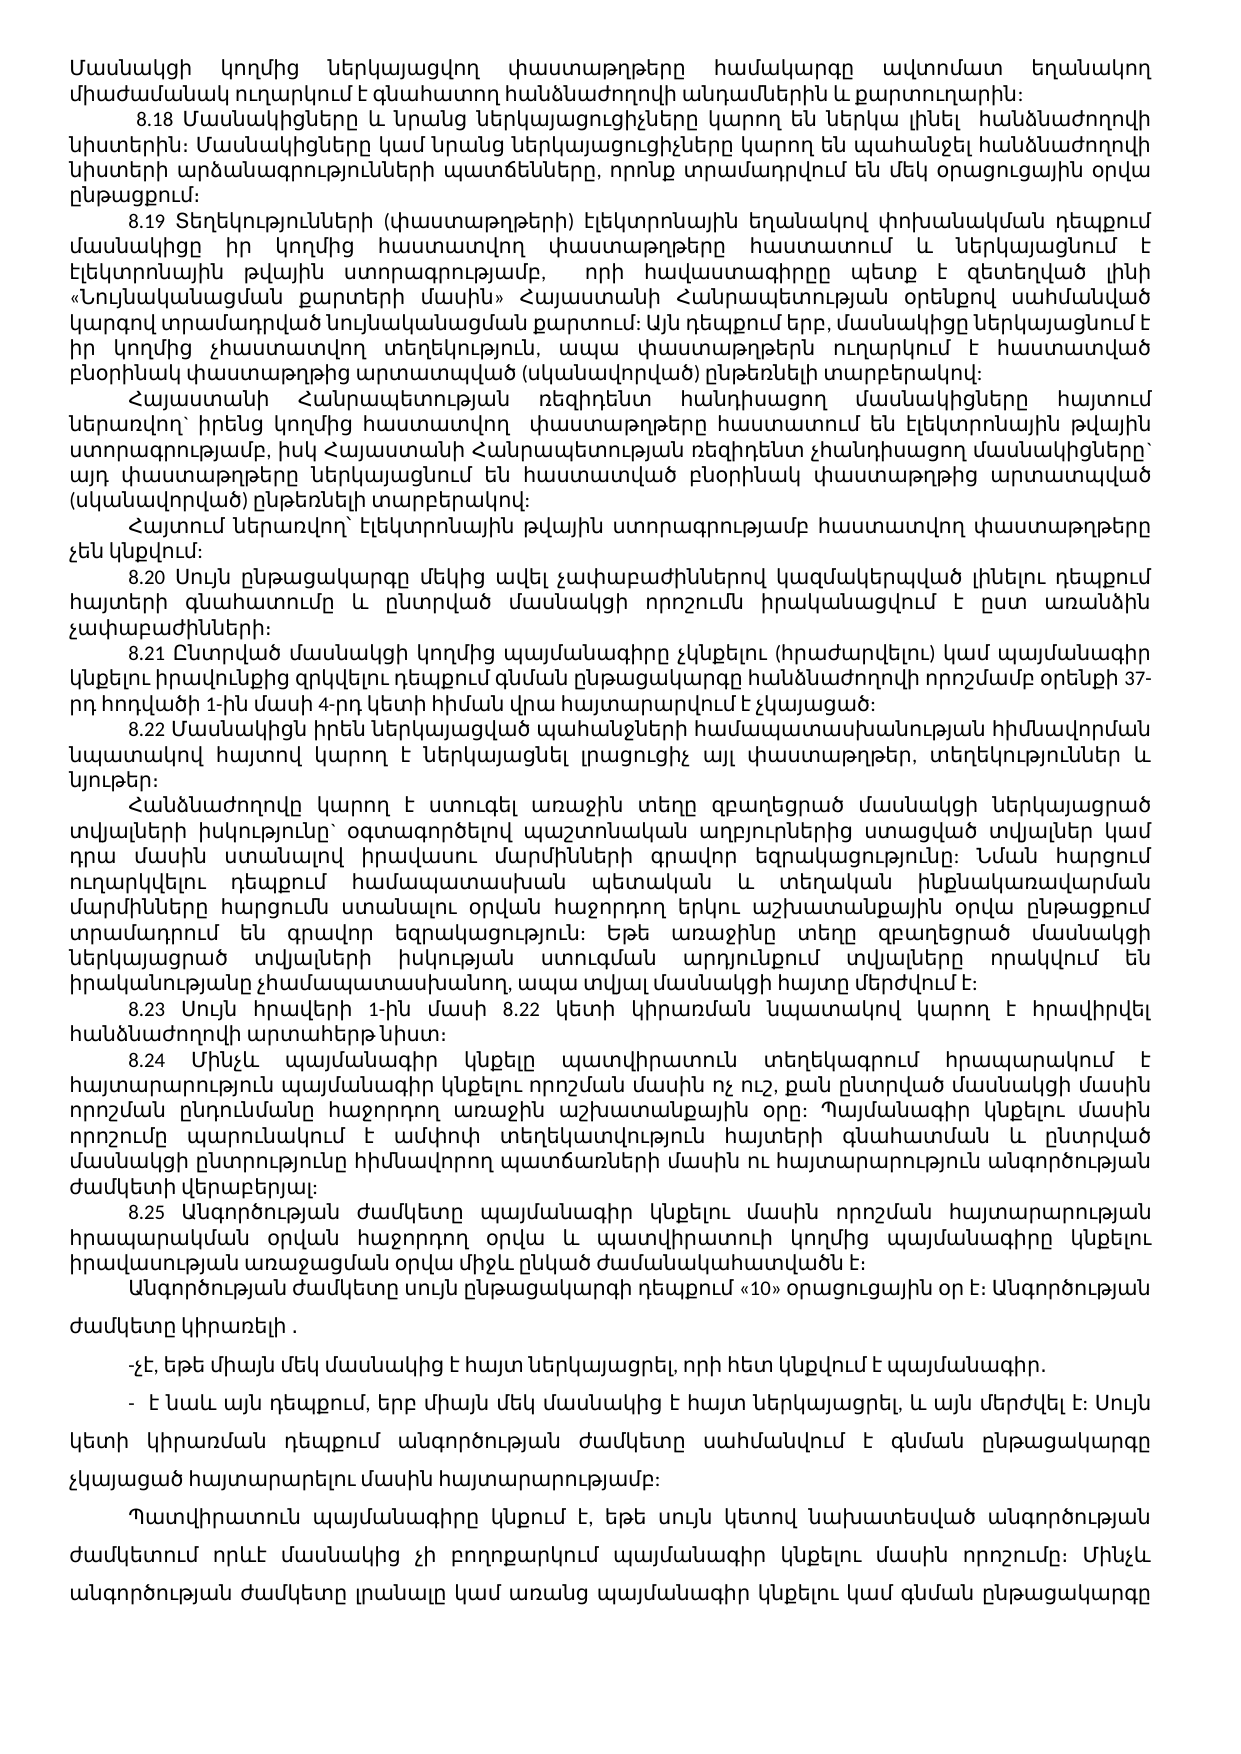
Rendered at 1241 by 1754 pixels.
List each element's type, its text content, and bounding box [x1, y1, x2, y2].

text 8.20 Սույն ընթացակարգը մեկից ավել չափաբաժիններով կազմակերպված լինելու դեպքում հայտերի գնահատումը և ընտրված մասնակցի որոշումն իրականացվում է ըստ առանձին չափաբաժինների։ [69, 564, 1152, 640]
text Հայտում ներառվող՝ էլեկտրոնային թվային ստորագրությամբ հաստատվող փաստաթղթերը չեն կնքվում: [69, 513, 1152, 564]
text 8.22 Մասնակիցն իրեն ներկայացված պահանջների համապատասխանության հիմնավորման նպատակով հայտով կարող է ներկայացնել լրացուցիչ այլ փաստաթղթեր, տեղեկություններ և նյութեր։ [69, 716, 1152, 793]
text Հայաստանի Հանրապետության ռեզիդենտ հանդիսացող մասնակիցները հայտում ներառվող` իրենց կողմից հաստատվող փաստաթղթերը հաստատում են էլեկտրոնային թվային ստորագրությամբ, իսկ Հայաստանի Հանրապետության ռեզիդենտ չհանդիսացող մասնակիցները` այդ փաստաթղթերը ներկայացնում են հաստատված բնօրինակ փաստաթղթից արտատպված (սկանավորված) ընթեռնելի տարբերակով: [69, 386, 1152, 513]
text - է նաև այն դեպքում, երբ միայն մեկ մասնակից է հայտ ներկայացրել, և այն մերժվել է: Սույն կետի կիրառման դեպքում անգործության ժամկետը սահմանվում է գնման ընթացակարգը չկայացած հայտարարելու մասին հայտարարությամբ: [69, 1390, 1152, 1492]
text 8.19 Տեղեկությունների (փաստաթղթերի) էլեկտրոնային եղանակով փոխանակման դեպքում մասնակիցը իր կողմից հաստատվող փաստաթղթերը հաստատում և ներկայացնում է էլեկտրոնային թվային ստորագրությամբ, որի հավաստագիրըը պետք է զետեղված լինի «Նույնականացման քարտերի մասին» Հայաստանի Հանրապետության օրենքով սահմանված կարգով տրամադրված նույնականացման քարտում: Այն դեպքում երբ, մասնակիցը ներկայացնում է իր կողմից չհաստատվող տեղեկություն, ապա փաստաթղթերն ուղարկում է հաստատված բնօրինակ փաստաթղթից արտատպված (սկանավորված) ընթեռնելի տարբերակով: [69, 208, 1152, 386]
text 8.24 Մինչև պայմանագիր կնքելը պատվիրատուն տեղեկագրում հրապարակում է հայտարարություն պայմանագիր կնքելու որոշման մասին ոչ ուշ, քան ընտրված մասնակցի մասին որոշման ընդունմանը հաջորդող առաջին աշխատանքային օրը: Պայմանագիր կնքելու մասին որոշումը պարունակում է ամփոփ տեղեկատվություն հայտերի գնահատման և ընտրված մասնակցի ընտրությունը հիմնավորող պատճառների մասին ու հայտարարություն անգործության ժամկետի վերաբերյալ: [69, 1047, 1152, 1199]
text 8.18 Մասնակիցները և նրանց ներկայացուցիչները կարող են ներկա լինել հանձնաժողովի նիստերին։ Մասնակիցները կամ նրանց ներկայացուցիչները կարող են պահանջել հանձնաժողովի նիստերի արձանագրությունների պատճենները, որոնք տրամադրվում են մեկ օրացուցային օրվա ընթացքում։ [69, 106, 1152, 208]
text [69, 1504, 1152, 1606]
text Հանձնաժողովը կարող է ստուգել առաջին տեղը զբաղեցրած մասնակցի ներկայացրած տվյալների իսկությունը` օգտագործելով պաշտոնական աղբյուրներից ստացված տվյալներ կամ դրա մասին ստանալով իրավասու մարմինների գրավոր եզրակացությունը: Նման հարցում ուղարկվելու դեպքում համապատասխան պետական և տեղական ինքնակառավարման մարմինները հարցումն ստանալու օրվան հաջորդող երկու աշխատանքային օրվա ընթացքում տրամադրում են գրավոր եզրակացություն: Եթե առաջինը տեղը զբաղեցրած մասնակցի ներկայացրած տվյալների իսկության ստուգման արդյունքում տվյալները որակվում են իրականությանը չհամապատասխանող, ապա տվյալ մասնակցի հայտը մերժվում է: [69, 793, 1152, 996]
text -չէ, եթե միայն մեկ մասնակից է հայտ ներկայացրել, որի հետ կնքվում է պայմանագիր․ [69, 1352, 1152, 1377]
text 8.21 Ընտրված մասնակցի կողմից պայմանագիրը չկնքելու (հրաժարվելու) կամ պայմանագիր կնքելու իրավունքից զրկվելու դեպքում գնման ընթացակարգը հանձնաժողովի որոշմամբ օրենքի 37-րդ հոդվածի 1-ին մասի 4-րդ կետի հիման վրա հայտարարվում է չկայացած: [69, 640, 1152, 716]
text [69, 56, 1152, 106]
text Անգործության ժամկետը սույն ընթացակարգի դեպքում «10» օրացուցային օր է։ Անգործության ժամկետը կիրառելի ․ [69, 1276, 1152, 1339]
text 8.25 Անգործության ժամկետը պայմանագիր կնքելու մասին որոշման հայտարարության հրապարակման օրվան հաջորդող օրվա և պատվիրատուի կողմից պայմանագիրը կնքելու իրավասության առաջացման օրվա միջև ընկած ժամանակահատվածն է։ [69, 1199, 1152, 1276]
text 8.23 Սույն հրավերի 1-ին մասի 8.22 կետի կիրառման նպատակով կարող է հրավիրվել հանձնաժողովի արտահերթ նիստ։ [69, 996, 1152, 1047]
